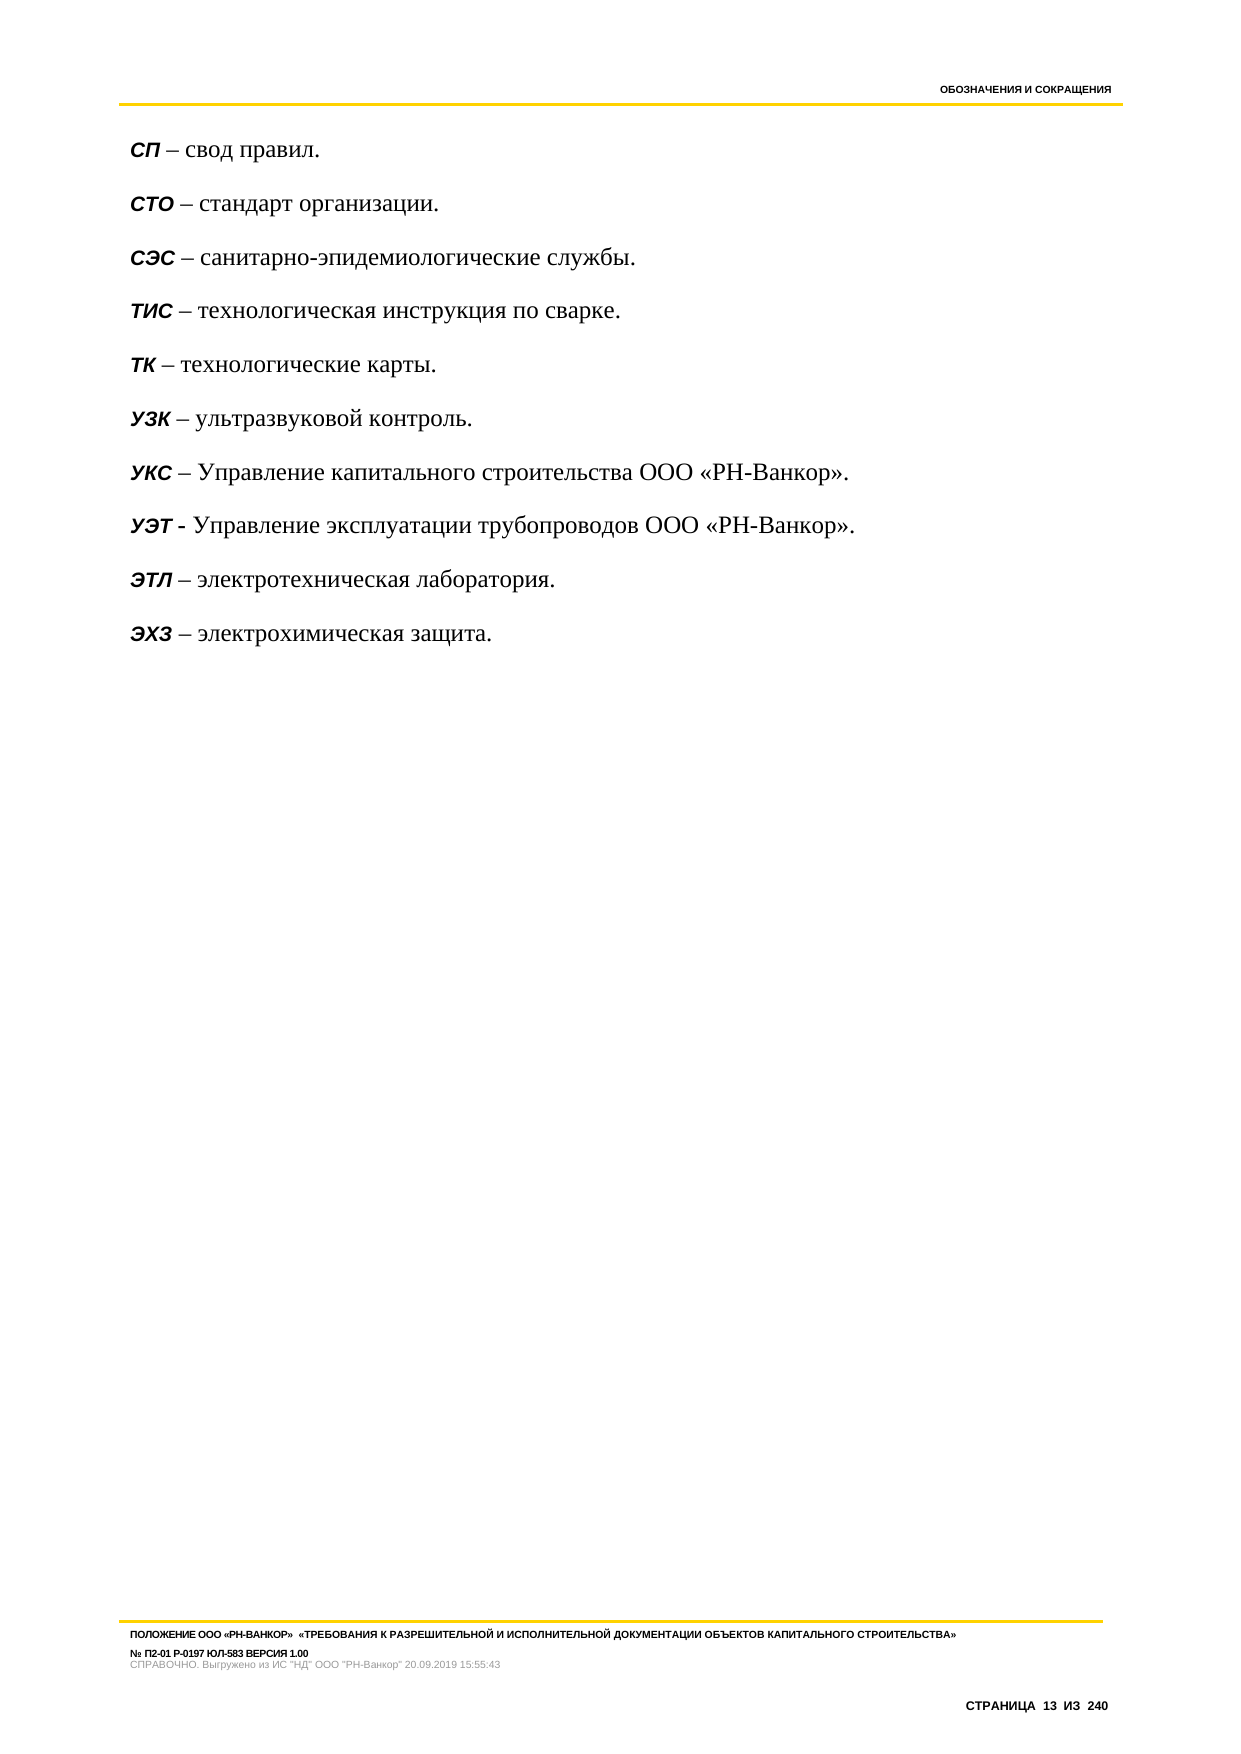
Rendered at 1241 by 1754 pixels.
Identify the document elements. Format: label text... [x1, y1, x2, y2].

text ТИС – технологическая инструкция по сварке. [130, 296, 1134, 324]
text СЭС – санитарно-эпидемиологические службы. [130, 242, 1134, 271]
text ТК – технологические карты. [130, 349, 1134, 378]
text УЗК – ультразвуковой контроль. [130, 403, 1134, 432]
text УЭТ - Управление эксплуатации трубопроводов ООО «РН-Ванкор». [130, 511, 1134, 539]
text СП – свод правил. [130, 134, 1134, 163]
text СТО – стандарт организации. [130, 188, 1134, 217]
text УКС – Управление капитального строительства ООО «РН-Ванкор». [130, 457, 1134, 486]
text ЭХЗ – электрохимическая защита. [130, 618, 1134, 647]
text ЭТЛ – электротехническая лаборатория. [130, 564, 1134, 593]
